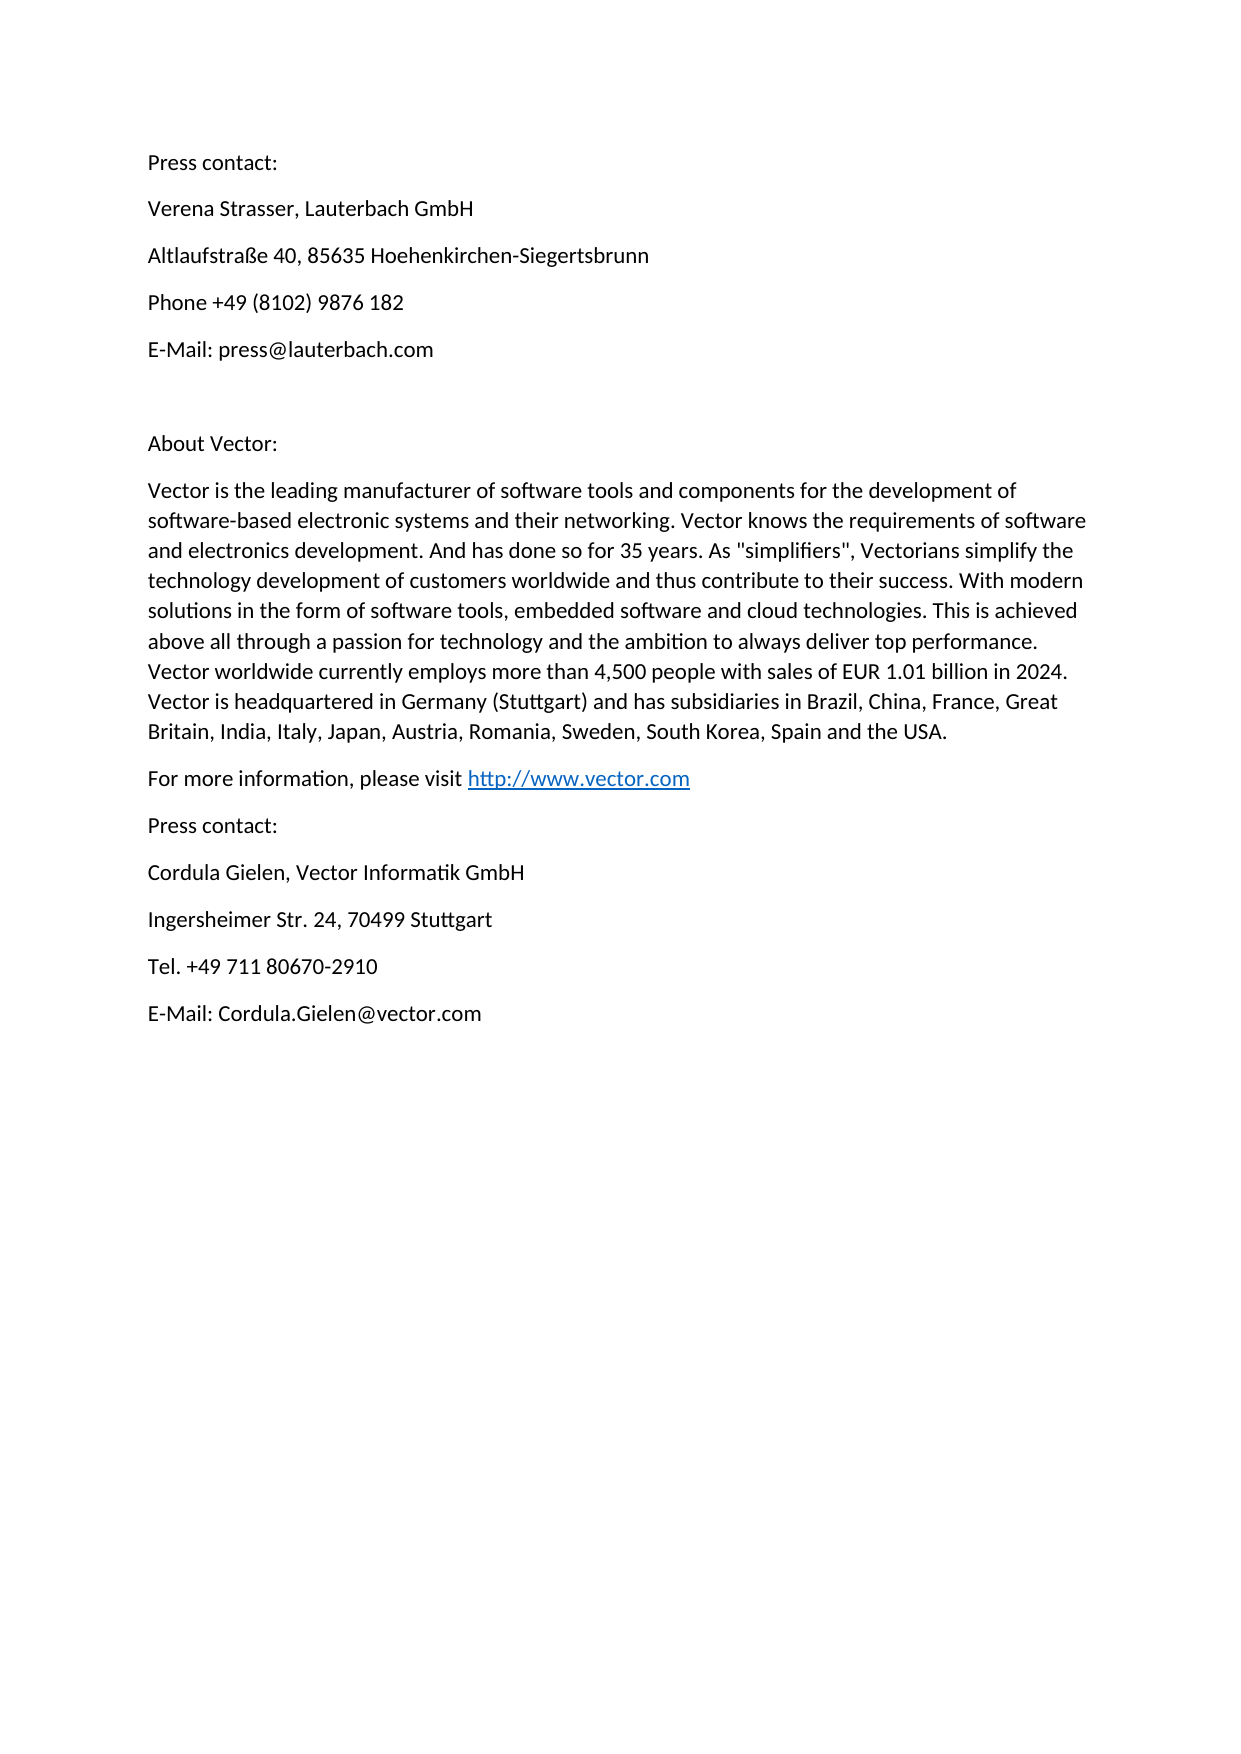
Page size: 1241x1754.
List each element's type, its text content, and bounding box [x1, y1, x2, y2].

text For more information, please visit http://www.vector.com [148, 764, 1093, 792]
text Press contact: [148, 148, 1093, 176]
text Press contact: [148, 811, 1093, 839]
text Ingersheimer Str. 24, 70499 Stuttgart [148, 905, 1093, 933]
text Cordula Gielen, Vector Informatik GmbH [148, 858, 1093, 886]
text Tel. +49 711 80670-2910 [148, 952, 1093, 980]
text Vector is the leading manufacturer of software tools and components for the development of software-based electronic systems and their networking. Vector knows the requirements of software and electronics development. And has done so for 35 years. As "simplifiers", Vectorians simplify the technology development of customers worldwide and thus contribute to their success. With modern solutions in the form of software tools, embedded software and cloud technologies. This is achieved above all through a passion for technology and the ambition to always deliver top performance. Vector worldwide currently employs more than 4,500 people with sales of EUR 1.01 billion in 2024. Vector is headquartered in Germany (Stuttgart) and has subsidiaries in Brazil, China, France, Great Britain, India, Italy, Japan, Austria, Romania, Sweden, South Korea, Spain and the USA. [148, 476, 1093, 745]
text E-Mail: press@lauterbach.com [148, 335, 1093, 363]
text Altlaufstraße 40, 85635 Hoehenkirchen-Siegertsbrunn [148, 241, 1093, 269]
text Phone +49 (8102) 9876 182 [148, 288, 1093, 316]
text Verena Strasser, Lauterbach GmbH [148, 194, 1093, 222]
text About Vector: [148, 429, 1093, 457]
text E-Mail: Cordula.Gielen@vector.com [148, 999, 1093, 1027]
